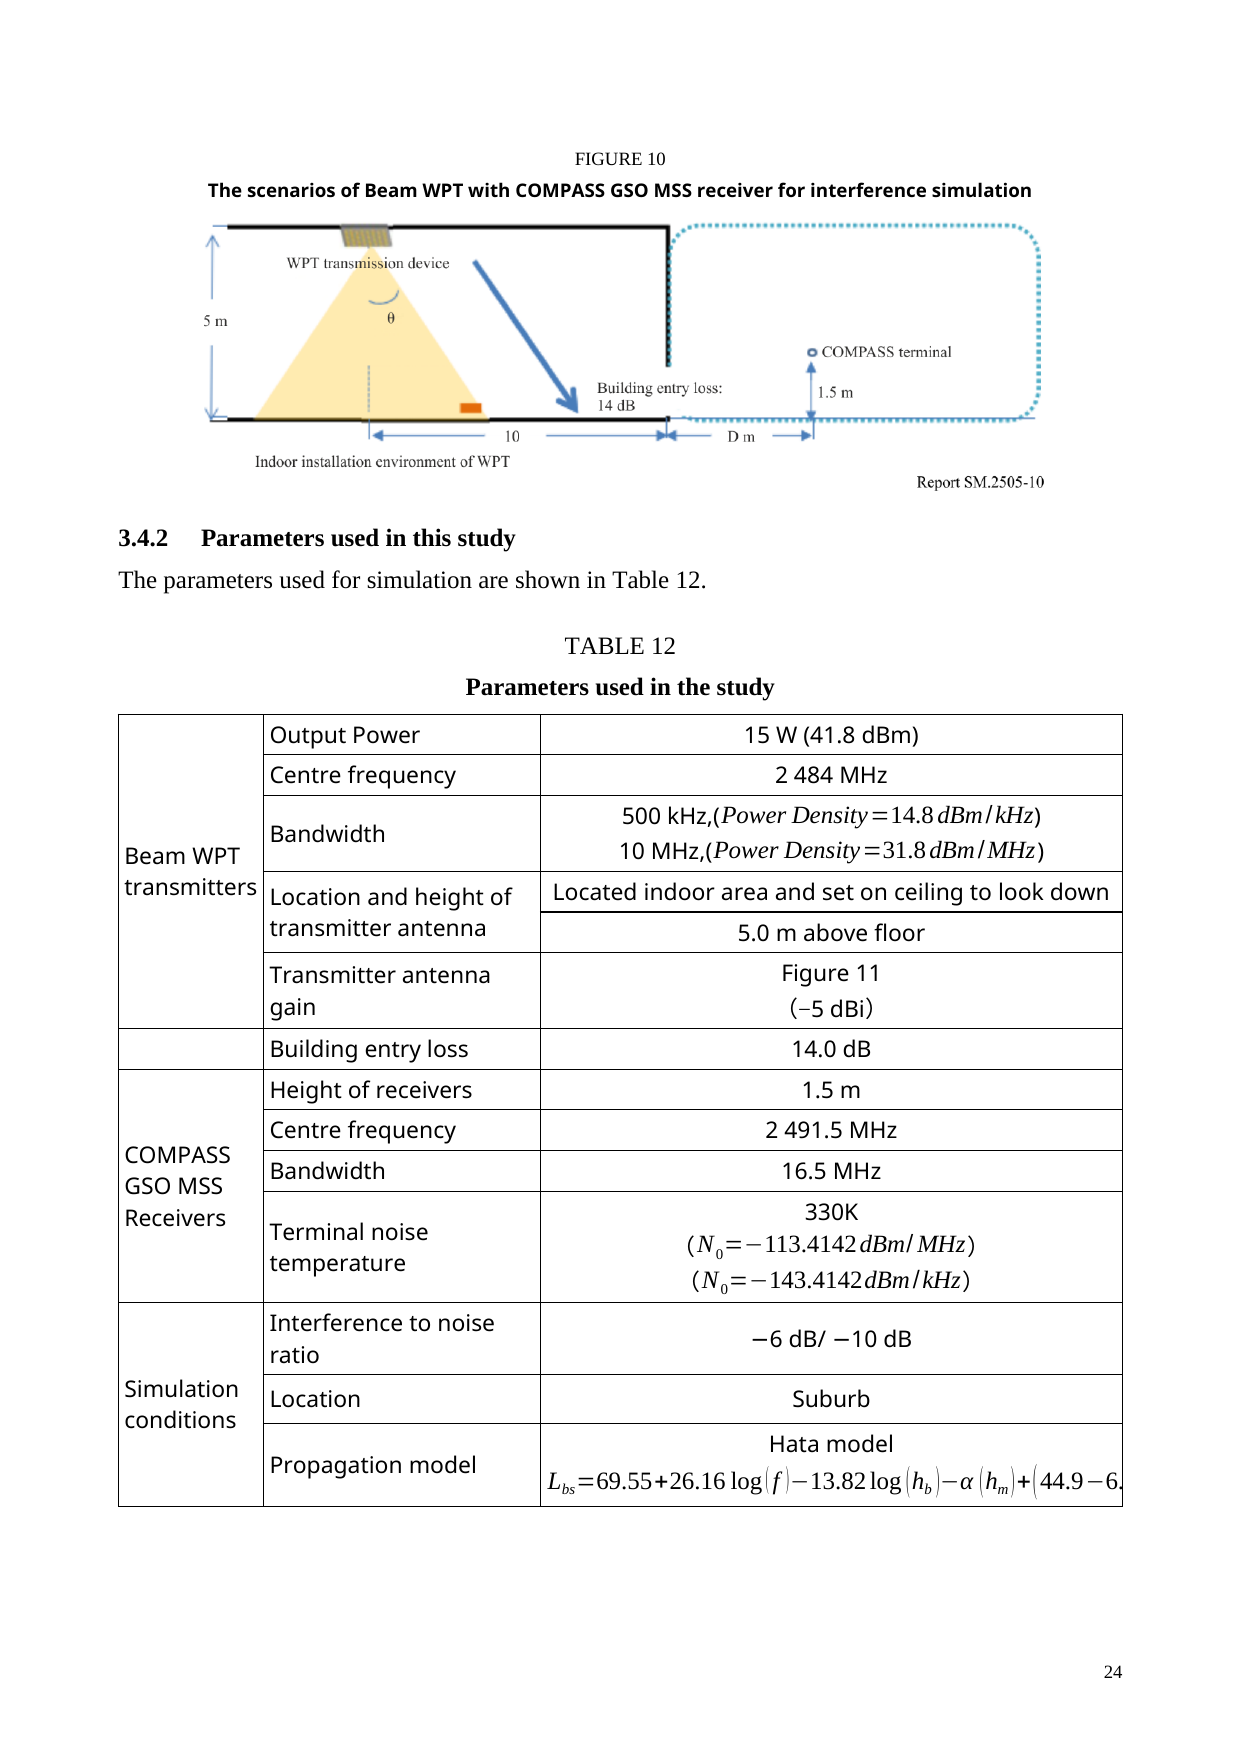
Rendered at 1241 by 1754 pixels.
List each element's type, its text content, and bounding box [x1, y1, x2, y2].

table_cell 500 kHz,() 10 MHz,() [541, 796, 1122, 871]
table_cell 2 491.5 MHz [541, 1110, 1122, 1150]
table_cell 14.0 dB [541, 1029, 1122, 1069]
table_cell Centre frequency [264, 755, 540, 795]
table_cell Height of receivers [264, 1070, 540, 1109]
table_cell 5.0 m above floor [541, 913, 1122, 952]
table_cell COMPASS GSO MSS Receivers [119, 1070, 263, 1302]
text TABLE 12 [118, 631, 1122, 660]
table_cell −6 dB/ −10 dB [541, 1303, 1122, 1374]
text FIGURE 10 [118, 148, 1122, 169]
text The parameters used for simulation are shown in Table 12. [118, 565, 1122, 593]
table_header 15 W (41.8 dBm) [541, 715, 1122, 754]
table_cell Located indoor area and set on ceiling to look down [541, 872, 1122, 911]
table_header Beam WPT transmitters [119, 715, 263, 1028]
table_cell 1.5 m [541, 1070, 1122, 1109]
table_cell Hata model [541, 1424, 1122, 1506]
table_cell Building entry loss [264, 1029, 540, 1069]
title The scenarios of Beam WPT with COMPASS GSO MSS receiver for interference simulation [118, 178, 1122, 203]
table_cell 2 484 MHz [541, 755, 1122, 795]
table_cell 16.5 MHz [541, 1151, 1122, 1191]
table_cell Bandwidth [264, 796, 540, 871]
table_cell Interference to noise ratio [264, 1303, 540, 1374]
table_cell 330K （） （） [541, 1192, 1122, 1302]
table_cell Centre frequency [264, 1110, 540, 1150]
table_cell Location and height of transmitter antenna [264, 872, 540, 952]
table_cell Figure 11 （−5 dBi） [541, 953, 1122, 1028]
table_cell Bandwidth [264, 1151, 540, 1191]
table_cell Transmitter antenna gain [264, 953, 540, 1028]
table_cell Location [264, 1375, 540, 1422]
picture [187, 215, 1053, 499]
table_cell [119, 1029, 263, 1069]
table_cell Simulation conditions [119, 1303, 263, 1506]
table_cell Terminal noise temperature [264, 1192, 540, 1302]
table_cell Suburb [541, 1375, 1122, 1422]
table_cell Propagation model [264, 1424, 540, 1506]
table_header Output Power [264, 715, 540, 754]
subtitle 3.4.2 Parameters used in this study [118, 523, 1122, 552]
title Parameters used in the study [118, 672, 1122, 701]
